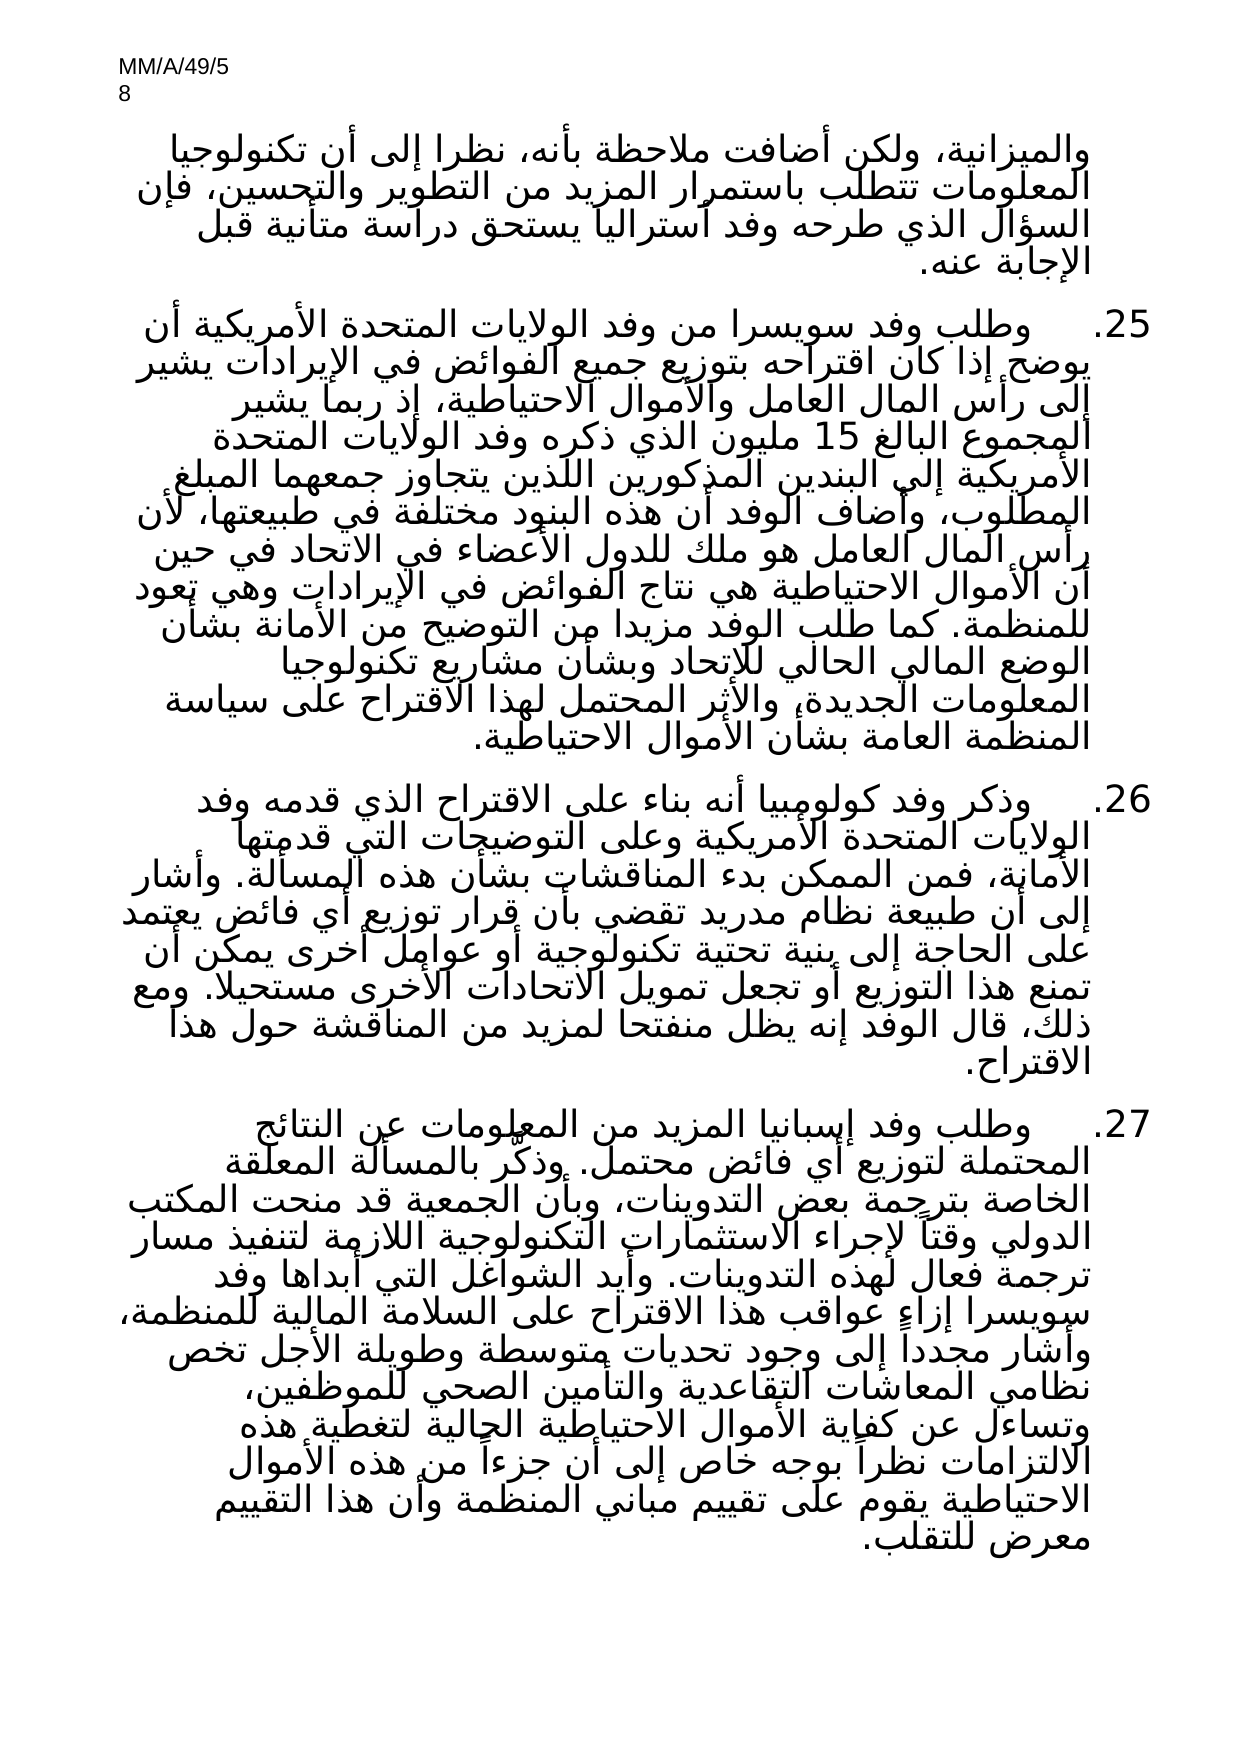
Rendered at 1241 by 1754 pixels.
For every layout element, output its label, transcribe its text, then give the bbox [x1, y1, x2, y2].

list وذكر وفد كولومبيا أنه بناء على الاقتراح الذي قدمه وفد الولايات المتحدة الأمريكية وعلى التوضيحات التي قدمتها الأمانة، فمن الممكن بدء المناقشات بشأن هذه المسألة. وأشار إلى أن طبيعة نظام مدريد تقضي بأن قرار توزيع أي فائض يعتمد على الحاجة إلى بنية تحتية تكنولوجية أو عوامل أخرى يمكن أن تمنع هذا التوزيع أو تجعل تمويل الاتحادات الأخرى مستحيلا. ومع ذلك، قال الوفد إنه يظل منفتحا لمزيد من المناقشة حول هذا الاقتراح. [118, 782, 1092, 1082]
list وطلب وفد سويسرا من وفد الولايات المتحدة الأمريكية أن يوضح إذا كان اقتراحه بتوزيع جميع الفوائض في الإيرادات يشير إلى رأس المال العامل والأموال الاحتياطية، إذ ربما يشير المجموع البالغ 15 مليون الذي ذكره وفد الولايات المتحدة الأمريكية إلي البندين المذكورين اللذين يتجاوز جمعهما المبلغ المطلوب، وأضاف الوفد أن هذه البنود مختلفة في طبيعتها، لأن رأس المال العامل هو ملك للدول الأعضاء في الاتحاد في حين أن الأموال الاحتياطية هي نتاج الفوائض في الإيرادات وهي تعود للمنظمة. كما طلب الوفد مزيدا من التوضيح من الأمانة بشأن الوضع المالي الحالي للاتحاد وبشأن مشاريع تكنولوجيا المعلومات الجديدة، والأثر المحتمل لهذا الاقتراح على سياسة المنظمة العامة بشأن الأموال الاحتياطية. [118, 307, 1092, 757]
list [118, 132, 1092, 282]
list وطلب وفد إسبانيا المزيد من المعلومات عن النتائج المحتملة لتوزيع أي فائض محتمل. وذكَّر بالمسألة المعلقة الخاصة بترجمة بعض التدوينات، وبأن الجمعية قد منحت المكتب الدولي وقتاً لإجراء الاستثمارات التكنولوجية اللازمة لتنفيذ مسار ترجمة فعال لهذه التدوينات. وأيد الشواغل التي أبداها وفد سويسرا إزاء عواقب هذا الاقتراح على السلامة المالية للمنظمة، وأشار مجدداً إلى وجود تحديات متوسطة وطويلة الأجل تخص نظامي المعاشات التقاعدية والتأمين الصحي للموظفين، وتساءل عن كفاية الأموال الاحتياطية الحالية لتغطية هذه الالتزامات نظراً بوجه خاص إلى أن جزءاً من هذه الأموال الاحتياطية يقوم على تقييم مباني المنظمة وأن هذا التقييم معرض للتقلب. [118, 1107, 1092, 1557]
